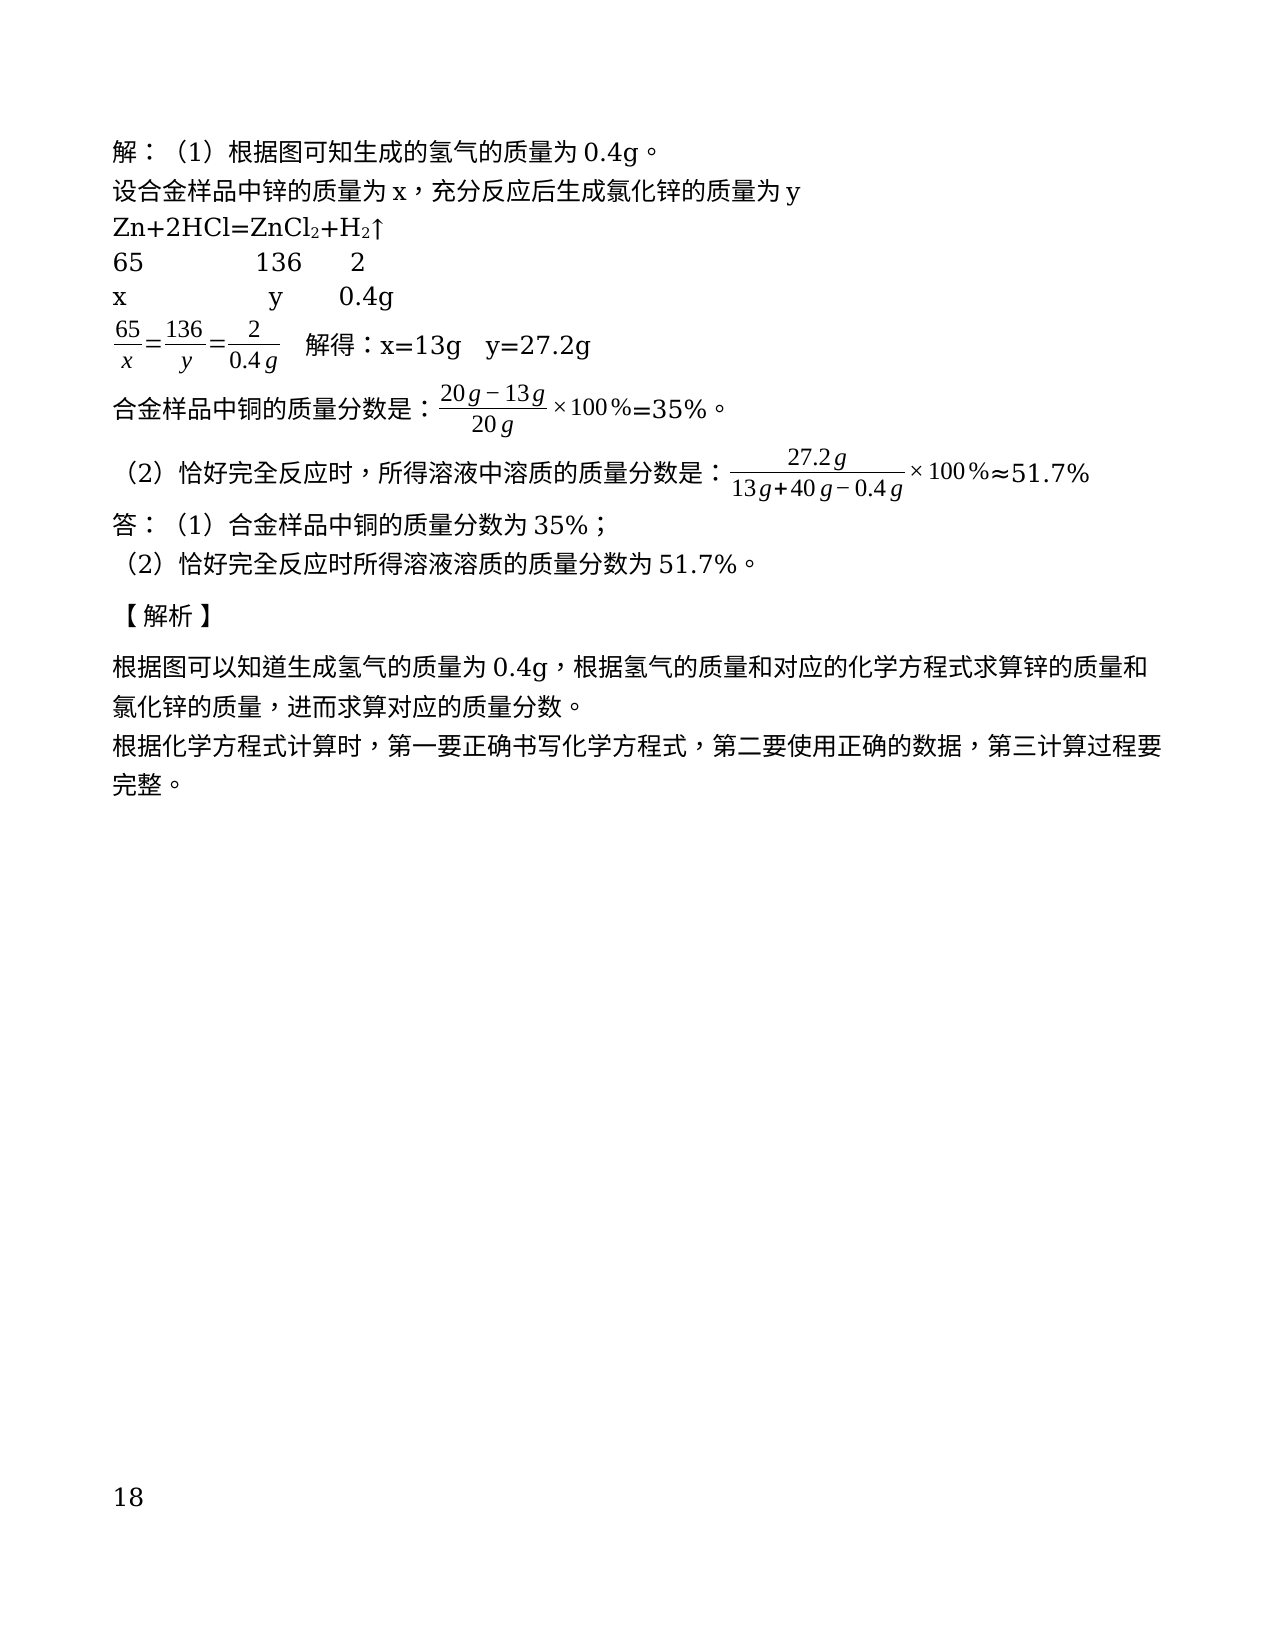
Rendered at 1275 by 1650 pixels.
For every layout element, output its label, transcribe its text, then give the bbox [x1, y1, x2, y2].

text 【 解析 】 [112, 598, 1163, 632]
text 根据图可以知道生成氢气的质量为0.4g，根据氢气的质量和对应的化学方程式求算锌的质量和氯化锌的质量，进而求算对应的质量分数。 根据化学方程式计算时，第一要正确书写化学方程式，第二要使用正确的数据，第三计算过程要完整。 [112, 650, 1163, 802]
text 解：（1）根据图可知生成的氢气的质量为0.4g。 设合金样品中锌的质量为x，充分反应后生成氯化锌的质量为y Zn+2HCl=ZnCl2+H2↑ 65 136 2 x y 0.4g 解得：x=13g y=27.2g 合金样品中铜的质量分数是：=35%。 （2）恰好完全反应时，所得溶液中溶质的质量分数是：≈51.7% 答：（1）合金样品中铜的质量分数为35%； （2）恰好完全反应时所得溶液溶质的质量分数为51.7%。 [112, 134, 1163, 581]
